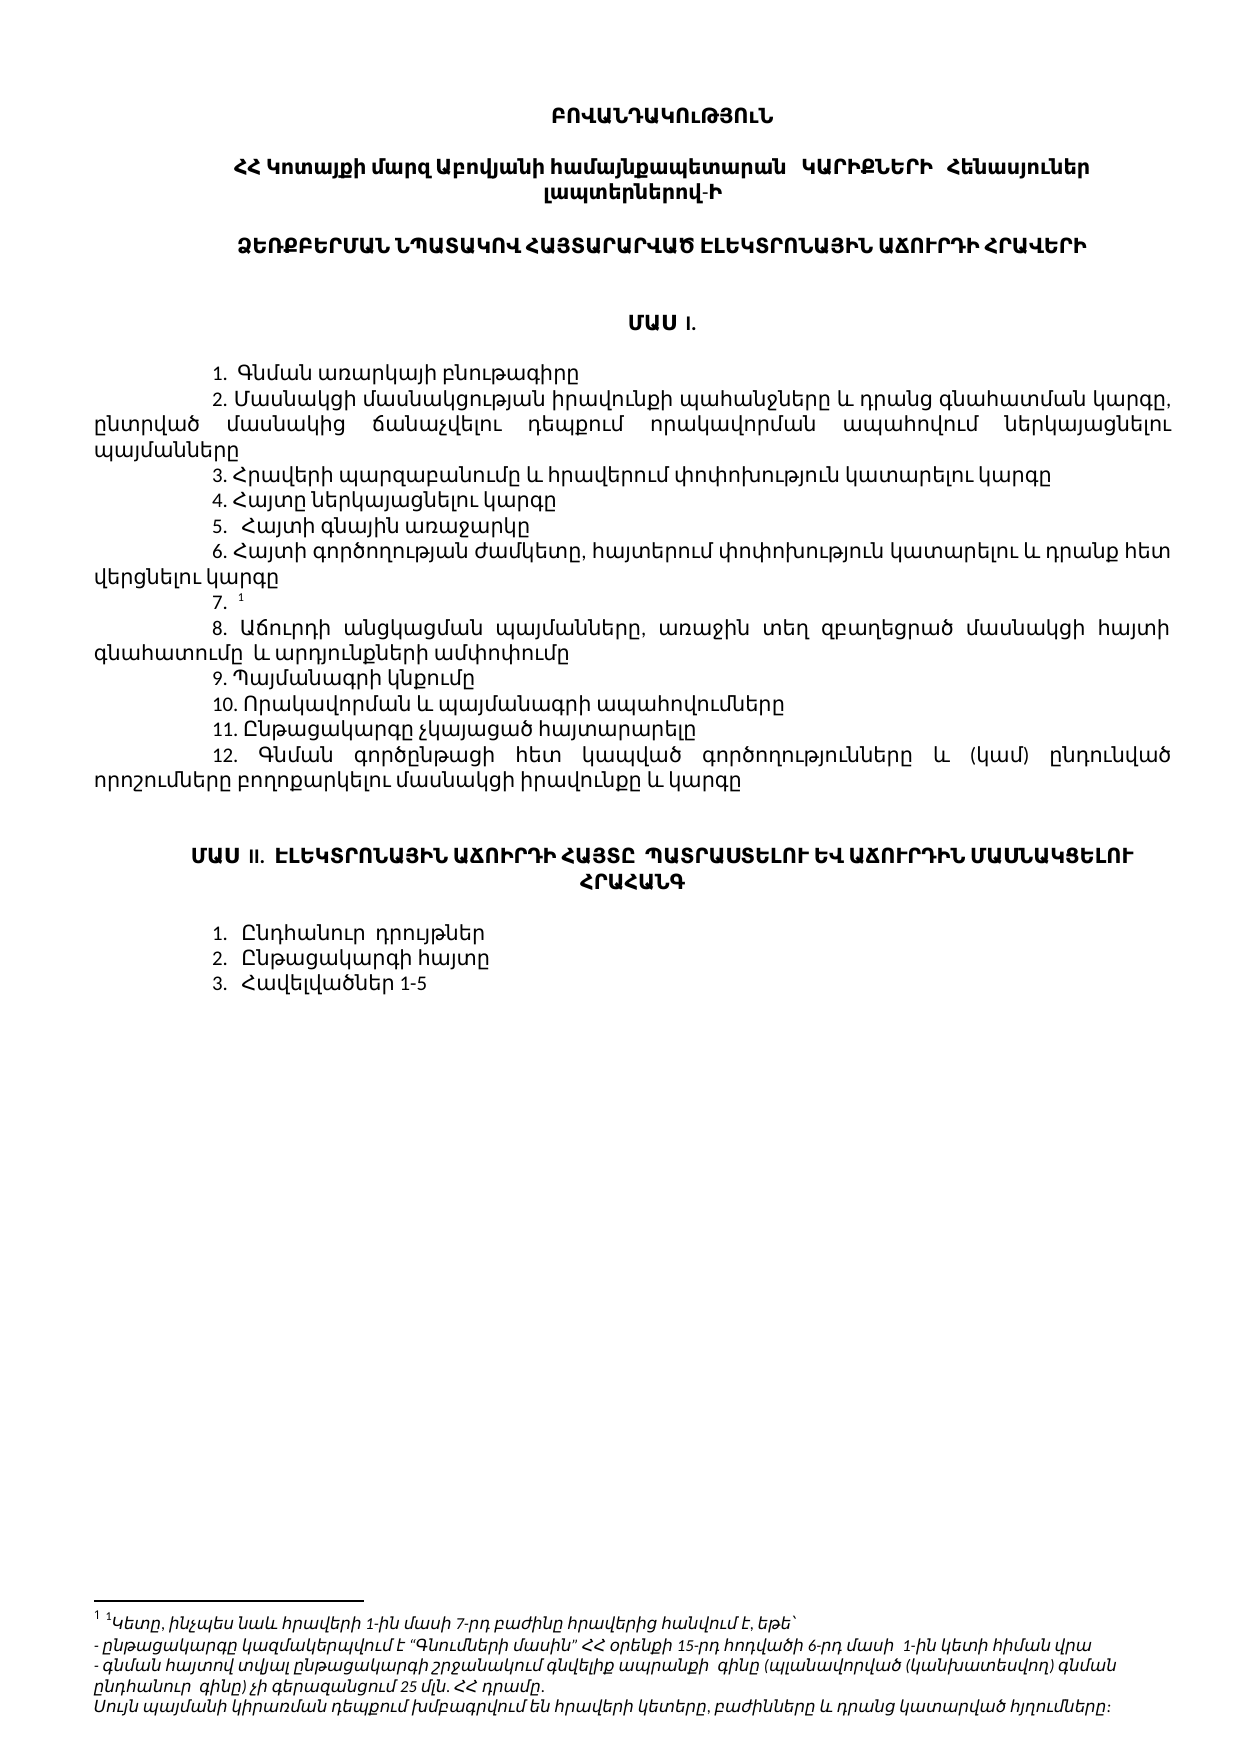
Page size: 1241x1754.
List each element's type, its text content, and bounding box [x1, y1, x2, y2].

text 12. Գնման գործընթացի հետ կապված գործողությունները և (կամ) ընդունված որոշումները բողոքարկելու մասնակցի իրավունքը և կարգը [94, 742, 1171, 793]
text 9. Պայմանագրի կնքումը [94, 666, 1171, 691]
text ԲՈՎԱՆԴԱԿՈւԹՅՈւՆ [94, 103, 1171, 128]
text 1. Ընդհանուր դրույթներ [94, 920, 1171, 945]
text 11. Ընթացակարգը չկայացած հայտարարելը [94, 716, 1171, 742]
text 7. 1 [94, 589, 1171, 615]
text 2. Մասնակցի մասնակցության իրավունքի պահանջները և դրանց գնահատման կարգը, ընտրված մասնակից ճանաչվելու դեպքում որակավորման ապահովում ներկայացնելու պայմանները [94, 386, 1171, 462]
text 4. Հայտը ներկայացնելու կարգը [94, 488, 1171, 513]
text ՄԱՍ I. [94, 310, 1171, 335]
text 5. Հայտի գնային առաջարկը [94, 513, 1171, 538]
text ՁԵՌՔԲԵՐՄԱՆ ՆՊԱՏԱԿՈՎ ՀԱՅՏԱՐԱՐՎԱԾ ԷԼԵԿՏՐՈՆԱՅԻՆ ԱՃՈՒՐԴԻ ՀՐԱՎԵՐԻ [94, 233, 1171, 259]
text 3. Հավելվածներ 1-5 [94, 971, 1171, 996]
text ՄԱՍ II. ԷԼԵԿՏՐՈՆԱՅԻՆ ԱՃՈԻՐԴԻ ՀԱՅՏԸ ՊԱՏՐԱՍՏԵԼՈՒ ԵՎ ԱՃՈՒՐԴԻՆ ՄԱՍՆԱԿՑԵԼՈՒ ՀՐԱՀԱՆԳ [94, 843, 1171, 894]
text 8. Աճուրդի անցկացման պայմանները, առաջին տեղ զբաղեցրած մասնակցի հայտի գնահատումը և արդյունքների ամփոփումը [94, 615, 1171, 666]
text 10. Որակավորման և պայմանագրի ապահովումները [94, 691, 1171, 716]
text 6. Հայտի գործողության ժամկետը, հայտերում փոփոխություն կատարելու և դրանք հետ վերցնելու կարգը [94, 538, 1171, 589]
text 3. Հրավերի պարզաբանումը և հրավերում փոփոխություն կատարելու կարգը [94, 462, 1171, 488]
text ՀՀ Կոտայքի մարզ Աբովյանի համայնքապետարան ԿԱՐԻՔՆԵՐԻ Հենասյուներ լապտերներով-Ի [94, 154, 1171, 205]
text 2. Ընթացակարգի հայտը [94, 945, 1171, 971]
text 1. Գնման առարկայի բնութագիրը [94, 361, 1171, 386]
